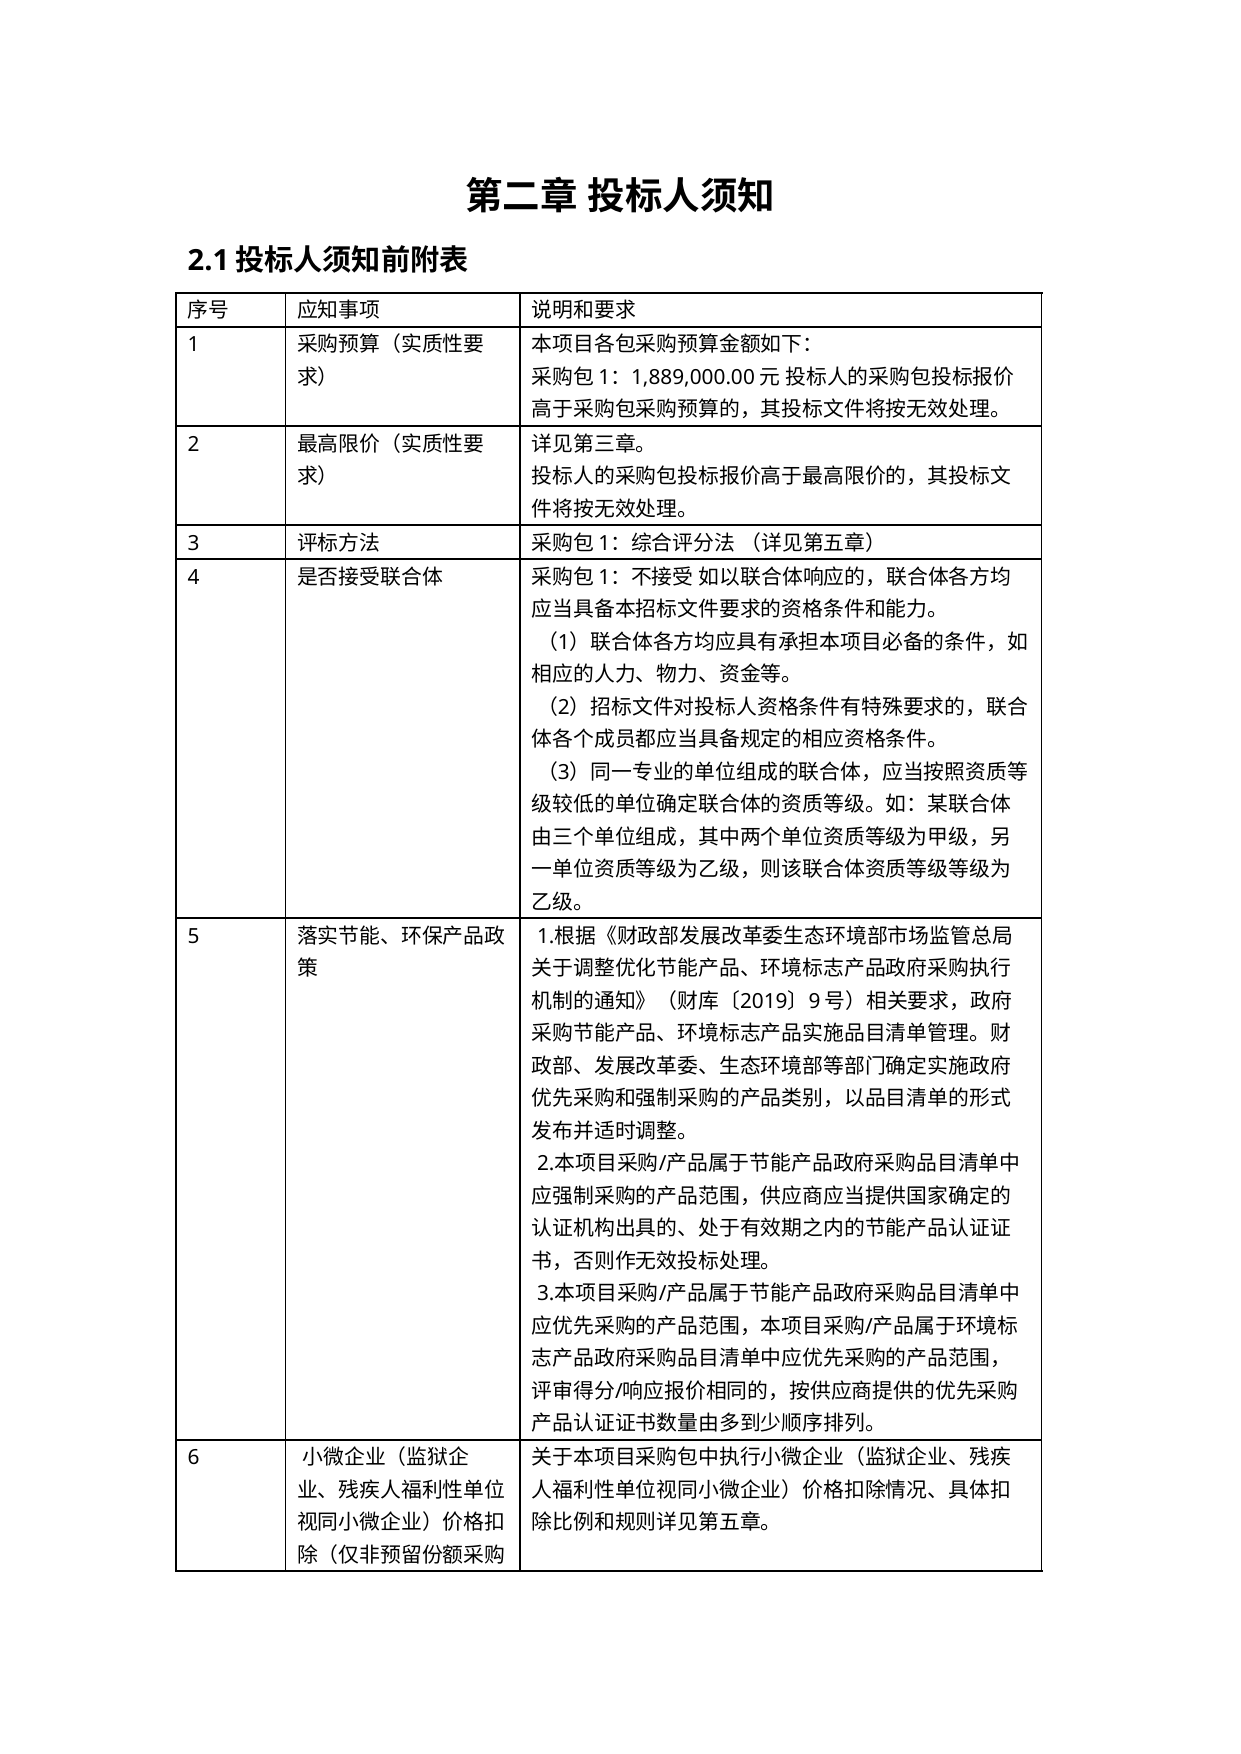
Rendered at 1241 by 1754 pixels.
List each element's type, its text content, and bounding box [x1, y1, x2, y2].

table_cell 采购预算（实质性要求） [286, 328, 519, 425]
table_cell 详见第三章。 投标人的采购包投标报价高于最高限价的，其投标文件将按无效处理。 [521, 427, 1041, 524]
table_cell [521, 1441, 1041, 1570]
table_cell 落实节能、环保产品政策 [286, 919, 519, 1439]
table_cell 3 [177, 526, 285, 558]
table_cell 是否接受联合体 [286, 560, 519, 917]
table_cell 1 [177, 328, 285, 425]
table_header 序号 [177, 294, 285, 326]
table_cell 1.根据《财政部发展改革委生态环境部市场监管总局关于调整优化节能产品、环境标志产品政府采购执行机制的通知》（财库〔2019〕9号）相关要求，政府采购节能产品、环境标志产品实施品目清单管理。财政部、发展改革委、生态环境部等部门确定实施政府优先采购和强制采购的产品类别，以品目清单的形式发布并适时调整。 2.本项目采购/产品属于节能产品政府采购品目清单中应强制采购的产品范围，供应商应当提供国家确定的认证机构出具的、处于有效期之内的节能产品认证证书，否则作无效投标处理。 3.本项目采购/产品属于节能产品政府采购品目清单中应优先采购的产品范围，本项目采购/产品属于环境标志产品政府采购品目清单中应优先采购的产品范围，评审得分/响应报价相同的，按供应商提供的优先采购产品认证证书数量由多到少顺序排列。 [521, 919, 1041, 1439]
table_cell 采购包1：不接受 如以联合体响应的，联合体各方均应当具备本招标文件要求的资格条件和能力。 （1）联合体各方均应具有承担本项目必备的条件，如相应的人力、物力、资金等。 （2）招标文件对投标人资格条件有特殊要求的，联合体各个成员都应当具备规定的相应资格条件。 （3）同一专业的单位组成的联合体，应当按照资质等级较低的单位确定联合体的资质等级。如：某联合体由三个单位组成，其中两个单位资质等级为甲级，另一单位资质等级为乙级，则该联合体资质等级等级为乙级。 [521, 560, 1041, 917]
text 第二章 投标人须知 [187, 162, 1053, 227]
table_cell 最高限价（实质性要求） [286, 427, 519, 524]
table_cell 采购包1：综合评分法 （详见第五章） [521, 526, 1041, 558]
table_cell 2 [177, 427, 285, 524]
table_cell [286, 1441, 519, 1570]
table_cell 评标方法 [286, 526, 519, 558]
table_cell 5 [177, 919, 285, 1439]
table_header 应知事项 [286, 294, 519, 326]
table_cell 4 [177, 560, 285, 917]
table_cell 本项目各包采购预算金额如下： 采购包1：1,889,000.00元 投标人的采购包投标报价高于采购包采购预算的，其投标文件将按无效处理。 [521, 328, 1041, 425]
text 2.1投标人须知前附表 [187, 227, 1053, 292]
table_cell 6 [177, 1441, 285, 1570]
table_header 说明和要求 [521, 294, 1041, 326]
